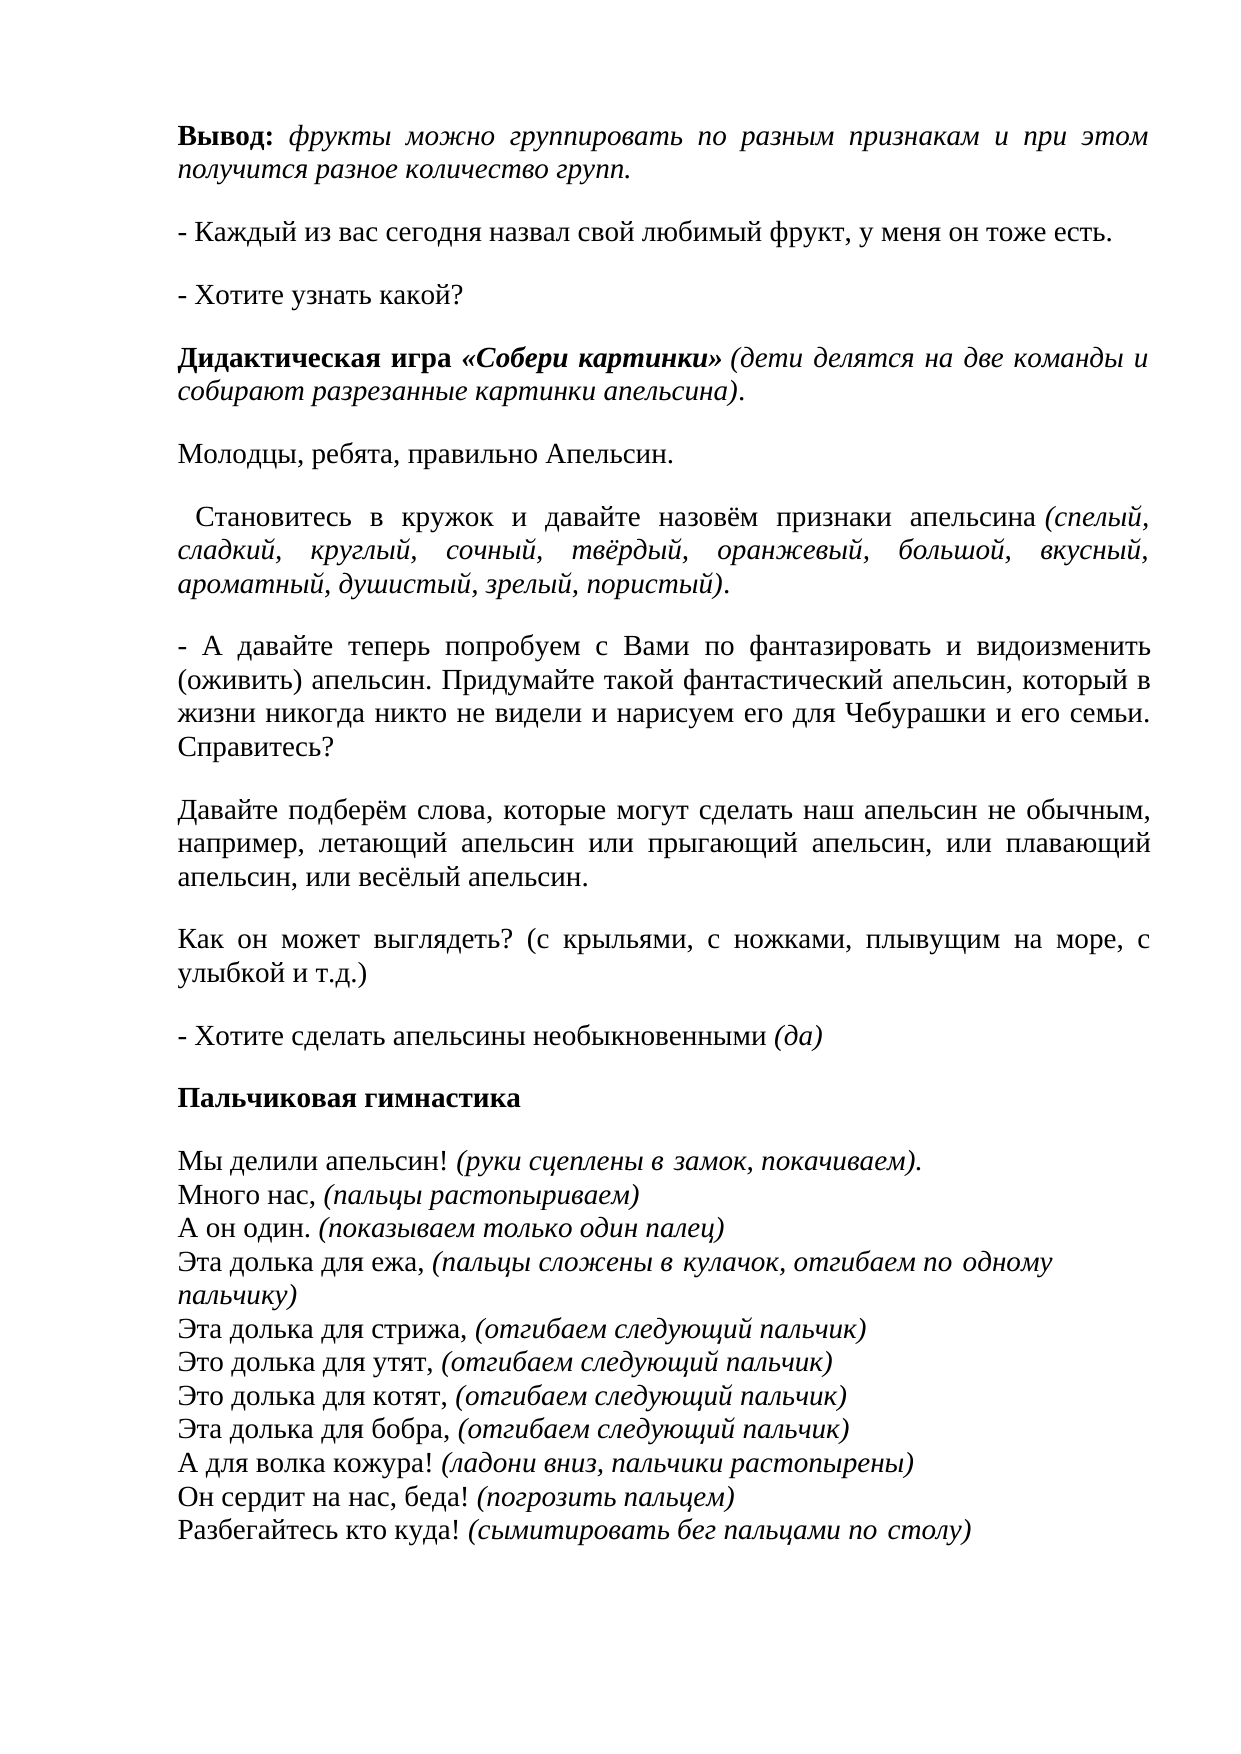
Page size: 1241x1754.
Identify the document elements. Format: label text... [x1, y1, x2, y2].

text - Хотите узнать какой? [177, 277, 1152, 311]
text Давайте подберём слова, которые могут сделать наш апельсин не обычным, например, летающий апельсин или прыгающий апельсин, или плавающий апельсин, или весёлый апельсин. [177, 792, 1152, 892]
text - А давайте теперь попробуем с Вами по фантазировать и видоизменить (оживить) апельсин. Придумайте такой фантастический апельсин, который в жизни никогда никто не видели и нарисуем его для Чебурашки и его семьи. Справитесь? [177, 628, 1152, 763]
text - Хотите сделать апельсины необыкновенными (да) [177, 1018, 1152, 1051]
text Пальчиковая гимнастика [177, 1081, 1152, 1114]
text Вывод: фрукты можно группировать по разным признакам и при этом получится разное количество групп. [177, 118, 1152, 185]
text Мы делили апельсин! (руки сцеплены в замок, покачиваем). Много нас, (пальцы растопыриваем) А он один. (показываем только один палец) Эта долька для ежа, (пальцы сложены в кулачок, отгибаем по одному пальчику) Эта долька для стрижа, (отгибаем следующий пальчик) Это долька для утят, (отгибаем следующий пальчик) Это долька для котят, (отгибаем следующий пальчик) Эта долька для бобра, (отгибаем следующий пальчик) А для волка кожура! (ладони вниз, пальчики растопырены) Он сердит на нас, беда! (погрозить пальцем) Разбегайтесь кто куда! (сымитировать бег пальцами по столу) [177, 1143, 1152, 1546]
text Становитесь в кружок и давайте назовём признаки апельсина (спелый, сладкий, круглый, сочный, твёрдый, оранжевый, большой, вкусный, ароматный, душистый, зрелый, пористый). [177, 499, 1152, 599]
text Как он может выглядеть? (с крыльями, с ножками, плывущим на море, с улыбкой и т.д.) [177, 922, 1152, 989]
text Дидактическая игра «Собери картинки» (дети делятся на две команды и собирают разрезанные картинки апельсина). [177, 340, 1152, 407]
text Молодцы, ребята, правильно Апельсин. [177, 436, 1152, 469]
text - Каждый из вас сегодня назвал свой любимый фрукт, у меня он тоже есть. [177, 214, 1152, 248]
